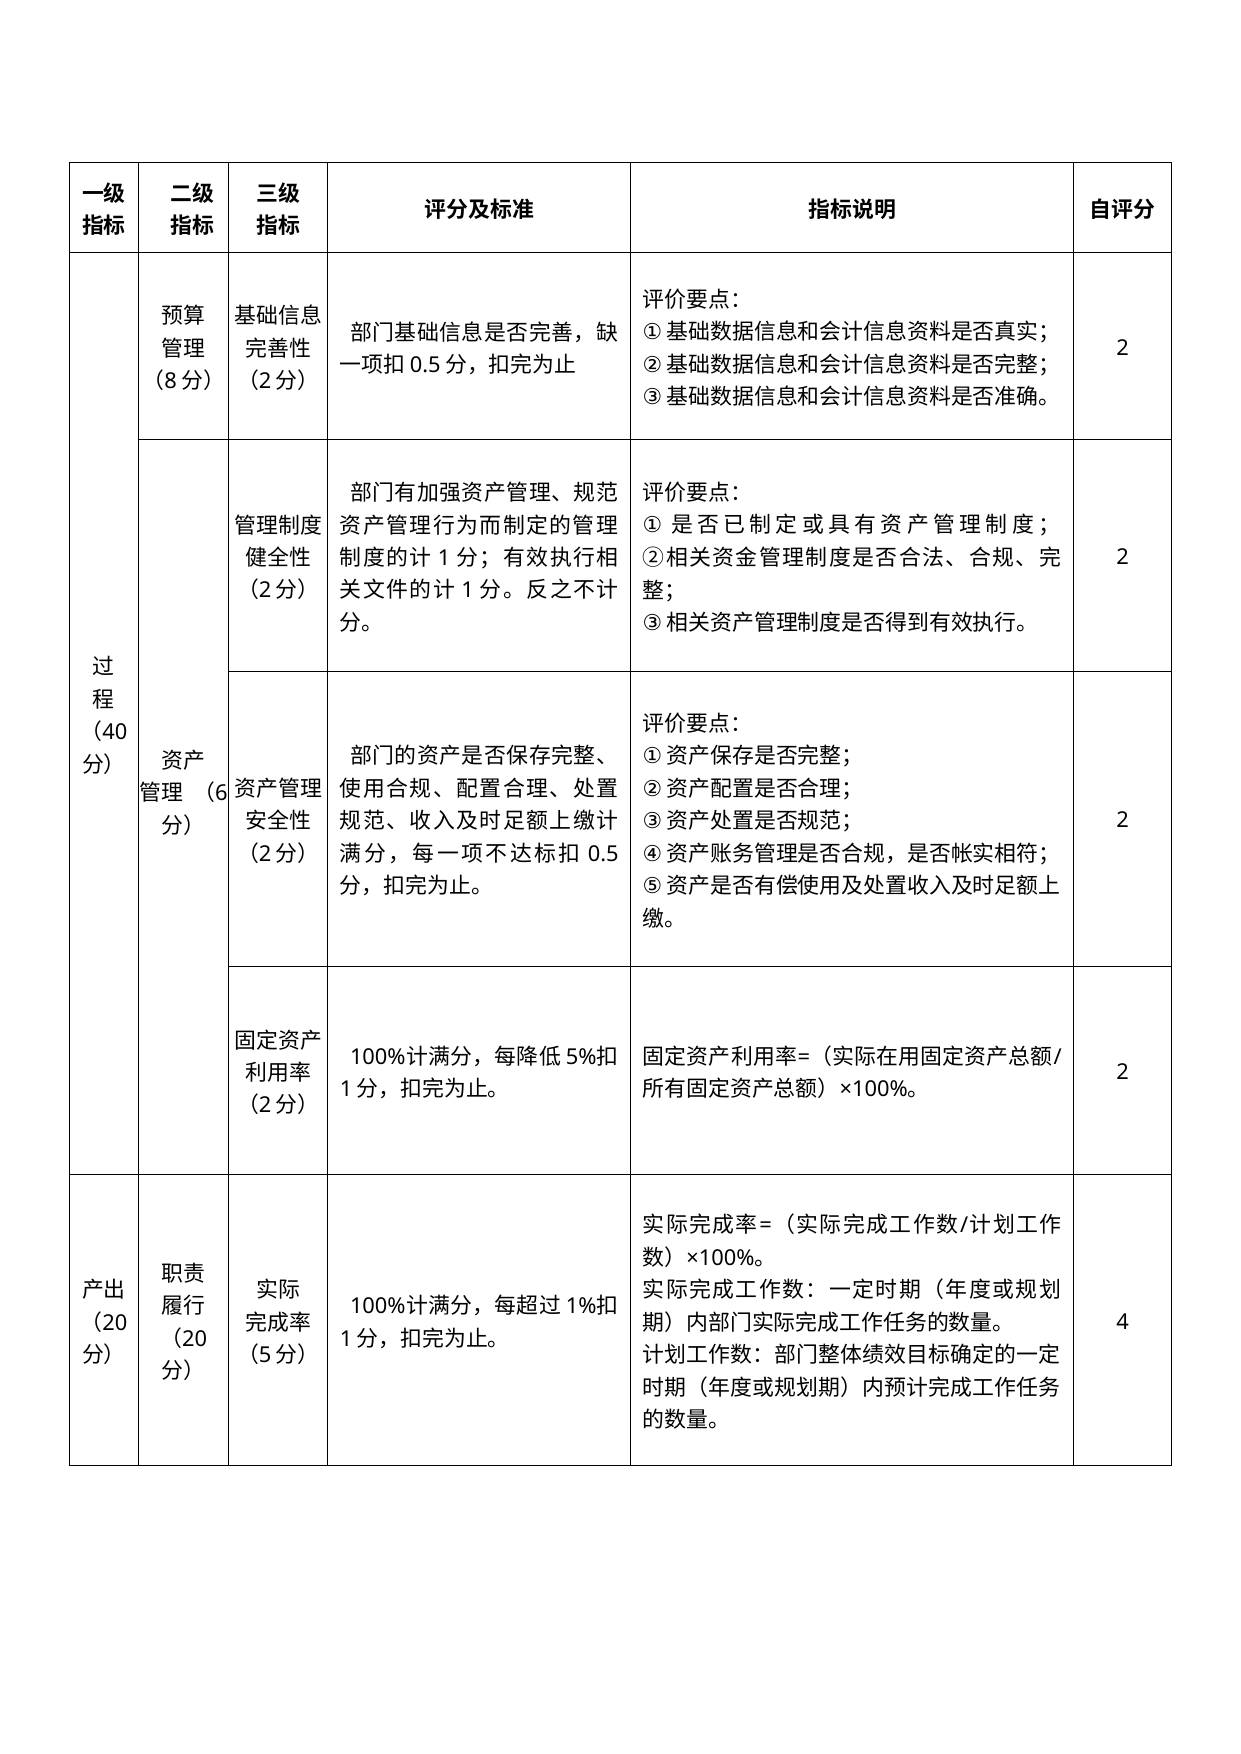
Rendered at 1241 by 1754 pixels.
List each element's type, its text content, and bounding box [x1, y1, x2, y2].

table_header 自评分 [1074, 163, 1171, 252]
table_cell 2 [1074, 672, 1171, 966]
table_header 三级 指标 [229, 163, 327, 252]
table_cell 100%计满分，每超过1%扣1分，扣完为止。 [328, 1175, 630, 1465]
table_cell 2 [1074, 440, 1171, 671]
table_cell 过 程 （40分） [70, 253, 138, 1174]
table_cell 评价要点： ①资产保存是否完整； ②资产配置是否合理； ③资产处置是否规范； ④资产账务管理是否合规，是否帐实相符； ⑤资产是否有偿使用及处置收入及时足额上缴。 [631, 672, 1073, 966]
table_cell 评价要点： ①基础数据信息和会计信息资料是否真实； ②基础数据信息和会计信息资料是否完整； ③基础数据信息和会计信息资料是否准确。 [631, 253, 1073, 439]
table_header 指标说明 [631, 163, 1073, 252]
table_cell 部门有加强资产管理、规范资产管理行为而制定的管理制度的计1分；有效执行相关文件的计1分。反之不计分。 [328, 440, 630, 671]
table_cell 产出（20分） [70, 1175, 138, 1465]
table_cell 部门基础信息是否完善，缺一项扣0.5分，扣完为止 [328, 253, 630, 439]
table_header 二级 指标 [139, 163, 228, 252]
table_cell 管理制度 健全性 （2分） [229, 440, 327, 671]
table_cell 实际 完成率 （5分） [229, 1175, 327, 1465]
table_cell 资产 管理 （6分） [139, 440, 228, 1174]
table_cell 资产管理 安全性 （2分） [229, 672, 327, 966]
table_cell 100%计满分，每降低5%扣1分，扣完为止。 [328, 967, 630, 1174]
table_cell 职责 履行 （20分） [139, 1175, 228, 1465]
table_cell 2 [1074, 253, 1171, 439]
table_cell 预算 管理 （8分） [139, 253, 228, 439]
table_cell 固定资产 利用率 （2分） [229, 967, 327, 1174]
table_cell 评价要点： ①是否已制定或具有资产管理制度； ②相关资金管理制度是否合法、合规、完整； ③相关资产管理制度是否得到有效执行。 [631, 440, 1073, 671]
table_cell 固定资产利用率=（实际在用固定资产总额/所有固定资产总额）×100%。 [631, 967, 1073, 1174]
table_cell 部门的资产是否保存完整、使用合规、配置合理、处置规范、收入及时足额上缴计满分，每一项不达标扣0.5分，扣完为止。 [328, 672, 630, 966]
table_cell 实际完成率=（实际完成工作数/计划工作数）×100%。 实际完成工作数：一定时期（年度或规划期）内部门实际完成工作任务的数量。 计划工作数：部门整体绩效目标确定的一定时期（年度或规划期）内预计完成工作任务的数量。 [631, 1175, 1073, 1465]
table_cell 基础信息 完善性 （2分） [229, 253, 327, 439]
table_header 一级 指标 [70, 163, 138, 252]
table_header 评分及标准 [328, 163, 630, 252]
table_cell 4 [1074, 1175, 1171, 1465]
table_cell 2 [1074, 967, 1171, 1174]
